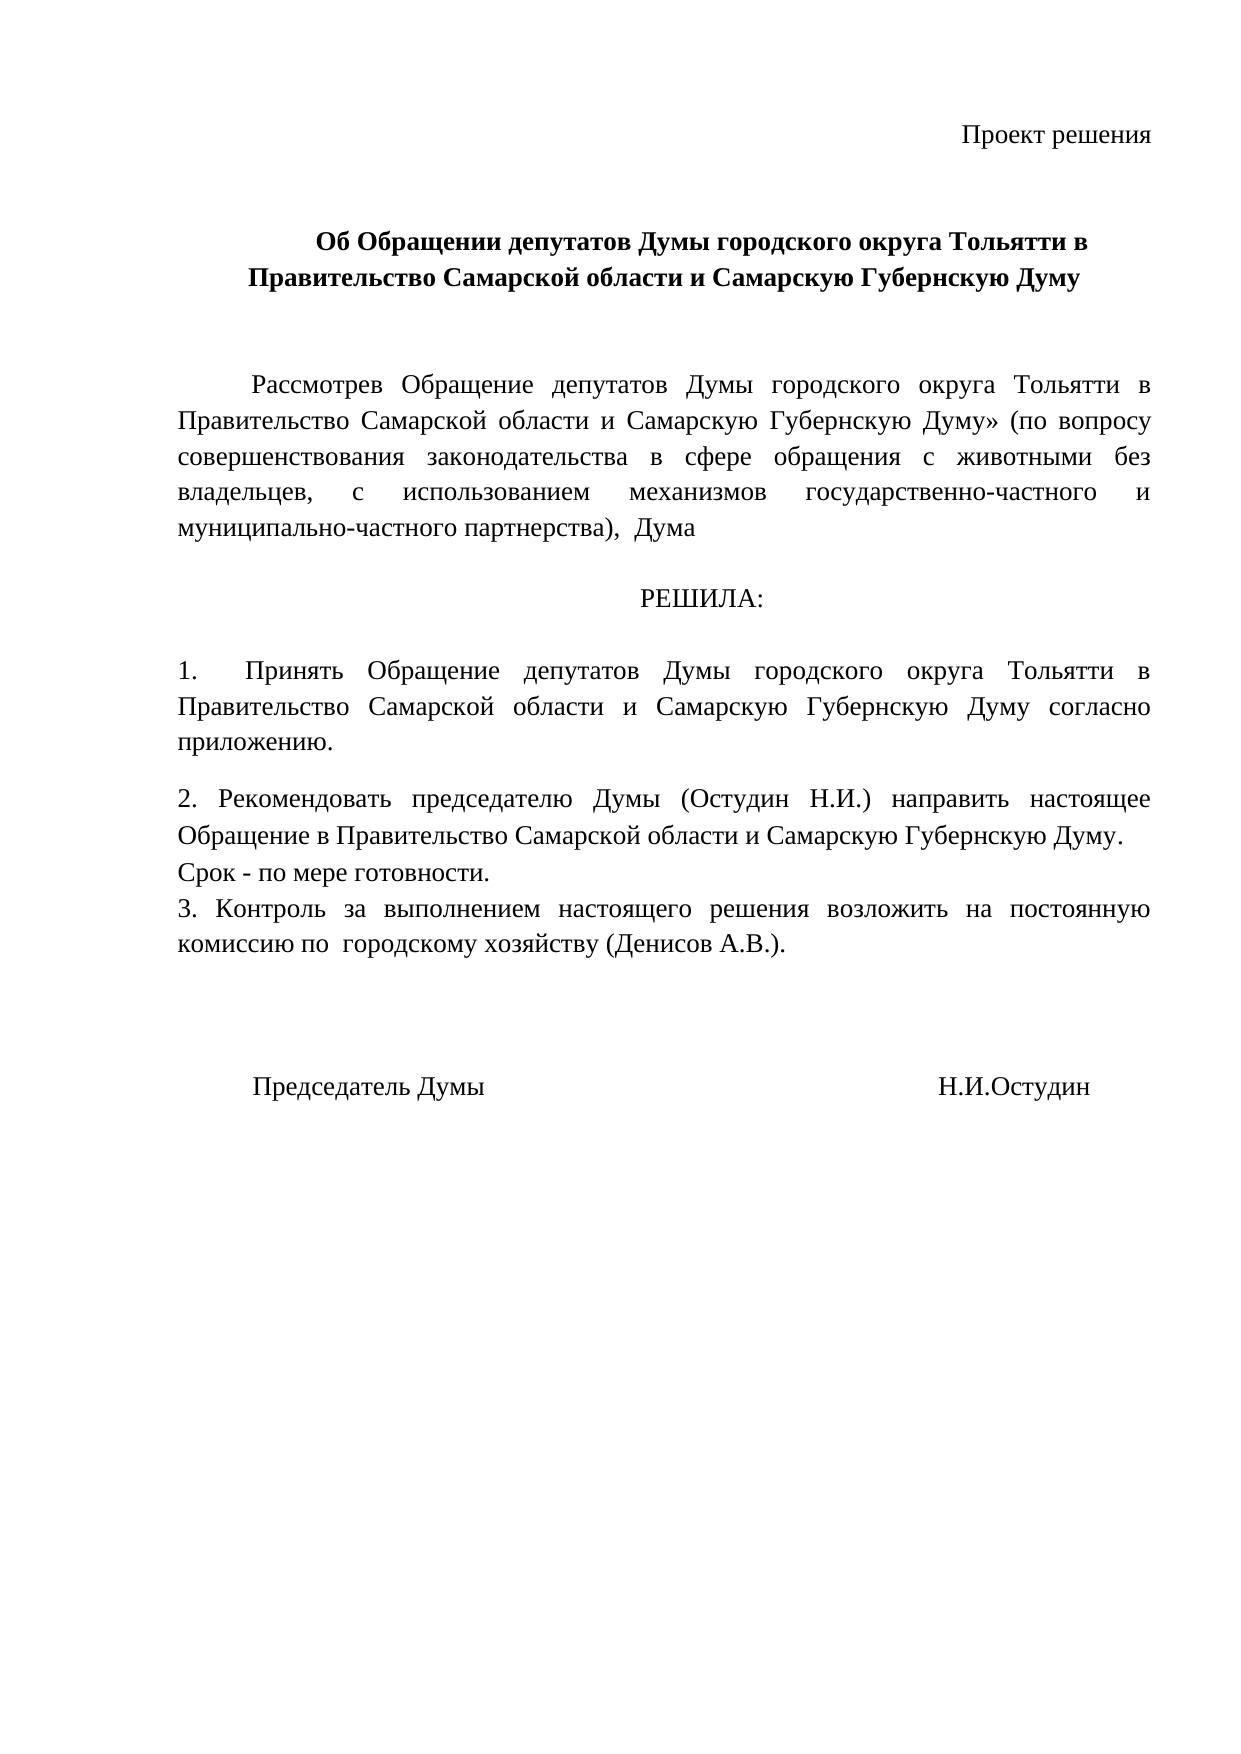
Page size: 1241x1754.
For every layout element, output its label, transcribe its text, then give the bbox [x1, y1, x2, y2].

text Рассмотрев Обращение депутатов Думы городского округа Тольятти в Правительство Самарской области и Самарскую Губернскую Думу» (по вопросу совершенствования законодательства в сфере обращения с животными без владельцев, с использованием механизмов государственно-частного и муниципально-частного партнерства), Дума [177, 368, 1152, 542]
text Проект решения [177, 118, 1152, 149]
text 1. Принять Обращение депутатов Думы городского округа Тольятти в Правительство Самарской области и Самарскую Губернскую Думу согласно приложению. [177, 654, 1152, 757]
text Председатель Думы Н.И.Остудин [177, 1070, 1152, 1102]
text РЕШИЛА: [177, 583, 1152, 614]
text 2. Рекомендовать председателю Думы (Остудин Н.И.) направить настоящее Обращение в Правительство Самарской области и Самарскую Губернскую Думу. [177, 782, 1152, 851]
text Срок - по мере готовности. [177, 856, 1152, 887]
text 3. Контроль за выполнением настоящего решения возложить на постоянную комиссию по городскому хозяйству (Денисов А.В.). [177, 892, 1152, 959]
text Об Обращении депутатов Думы городского округа Тольятти в Правительство Самарской области и Самарскую Губернскую Думу [177, 225, 1152, 292]
